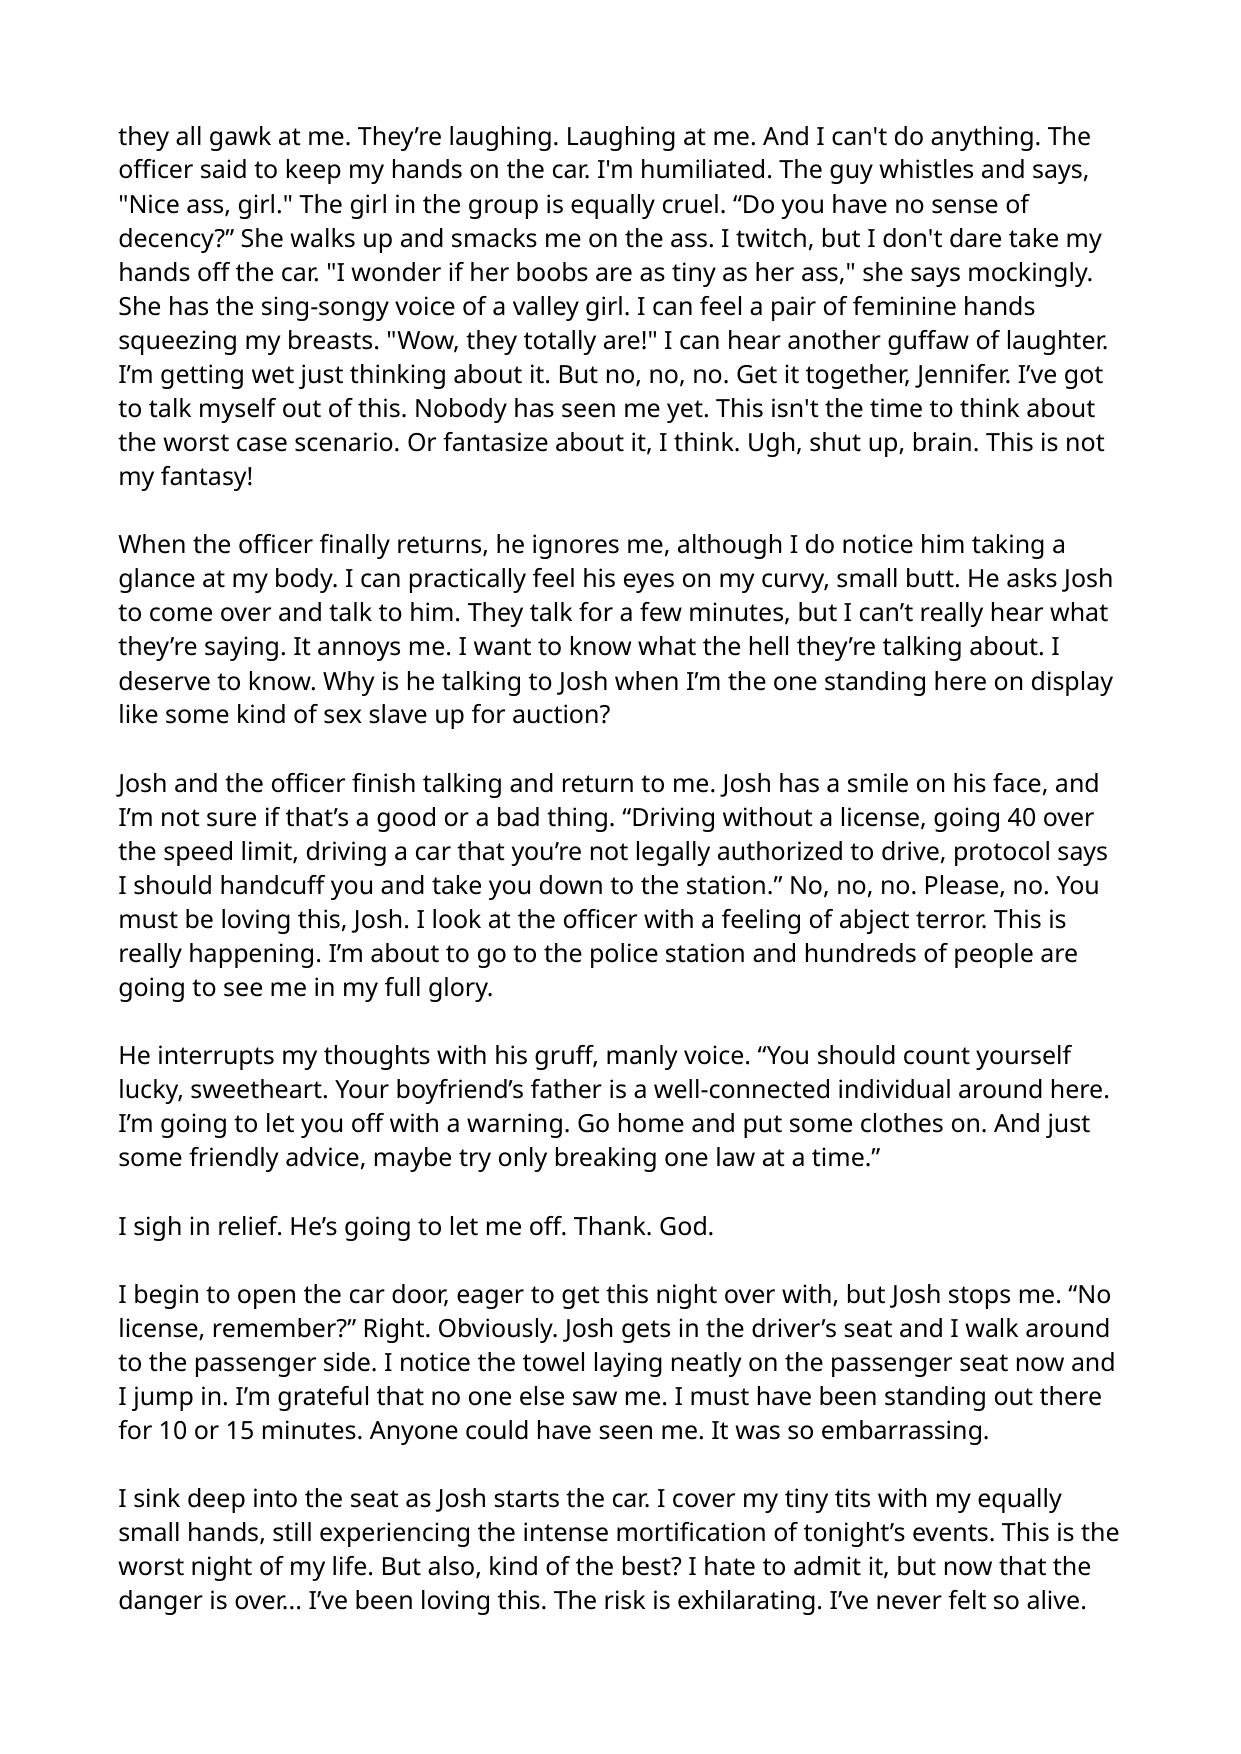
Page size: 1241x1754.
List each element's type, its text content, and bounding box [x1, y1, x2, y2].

text Josh and the officer finish talking and return to me. Josh has a smile on his face, and I’m not sure if that’s a good or a bad thing. “Driving without a license, going 40 over the speed limit, driving a car that you’re not legally authorized to drive, protocol says I should handcuff you and take you down to the station.” No, no, no. Please, no. You must be loving this, Josh. I look at the officer with a feeling of abject terror. This is really happening. I’m about to go to the police station and hundreds of people are going to see me in my full glory. [118, 765, 1122, 1004]
text He interrupts my thoughts with his gruff, manly voice. “You should count yourself lucky, sweetheart. Your boyfriend’s father is a well-connected individual around here. I’m going to let you off with a warning. Go home and put some clothes on. And just some friendly advice, maybe try only breaking one law at a time.” [118, 1038, 1122, 1174]
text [118, 1481, 1122, 1617]
text When the officer finally returns, he ignores me, although I do notice him taking a glance at my body. I can practically feel his eyes on my curvy, small butt. He asks Josh to come over and talk to him. They talk for a few minutes, but I can’t really hear what they’re saying. It annoys me. I want to know what the hell they’re talking about. I deserve to know. Why is he talking to Josh when I’m the one standing here on display like some kind of sex slave up for auction? [118, 527, 1122, 731]
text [118, 118, 1122, 493]
text I sigh in relief. He’s going to let me off. Thank. God. [118, 1208, 1122, 1242]
text I begin to open the car door, eager to get this night over with, but Josh stops me. “No license, remember?” Right. Obviously. Josh gets in the driver’s seat and I walk around to the passenger side. I notice the towel laying neatly on the passenger seat now and I jump in. I’m grateful that no one else saw me. I must have been standing out there for 10 or 15 minutes. Anyone could have seen me. It was so embarrassing. [118, 1276, 1122, 1447]
